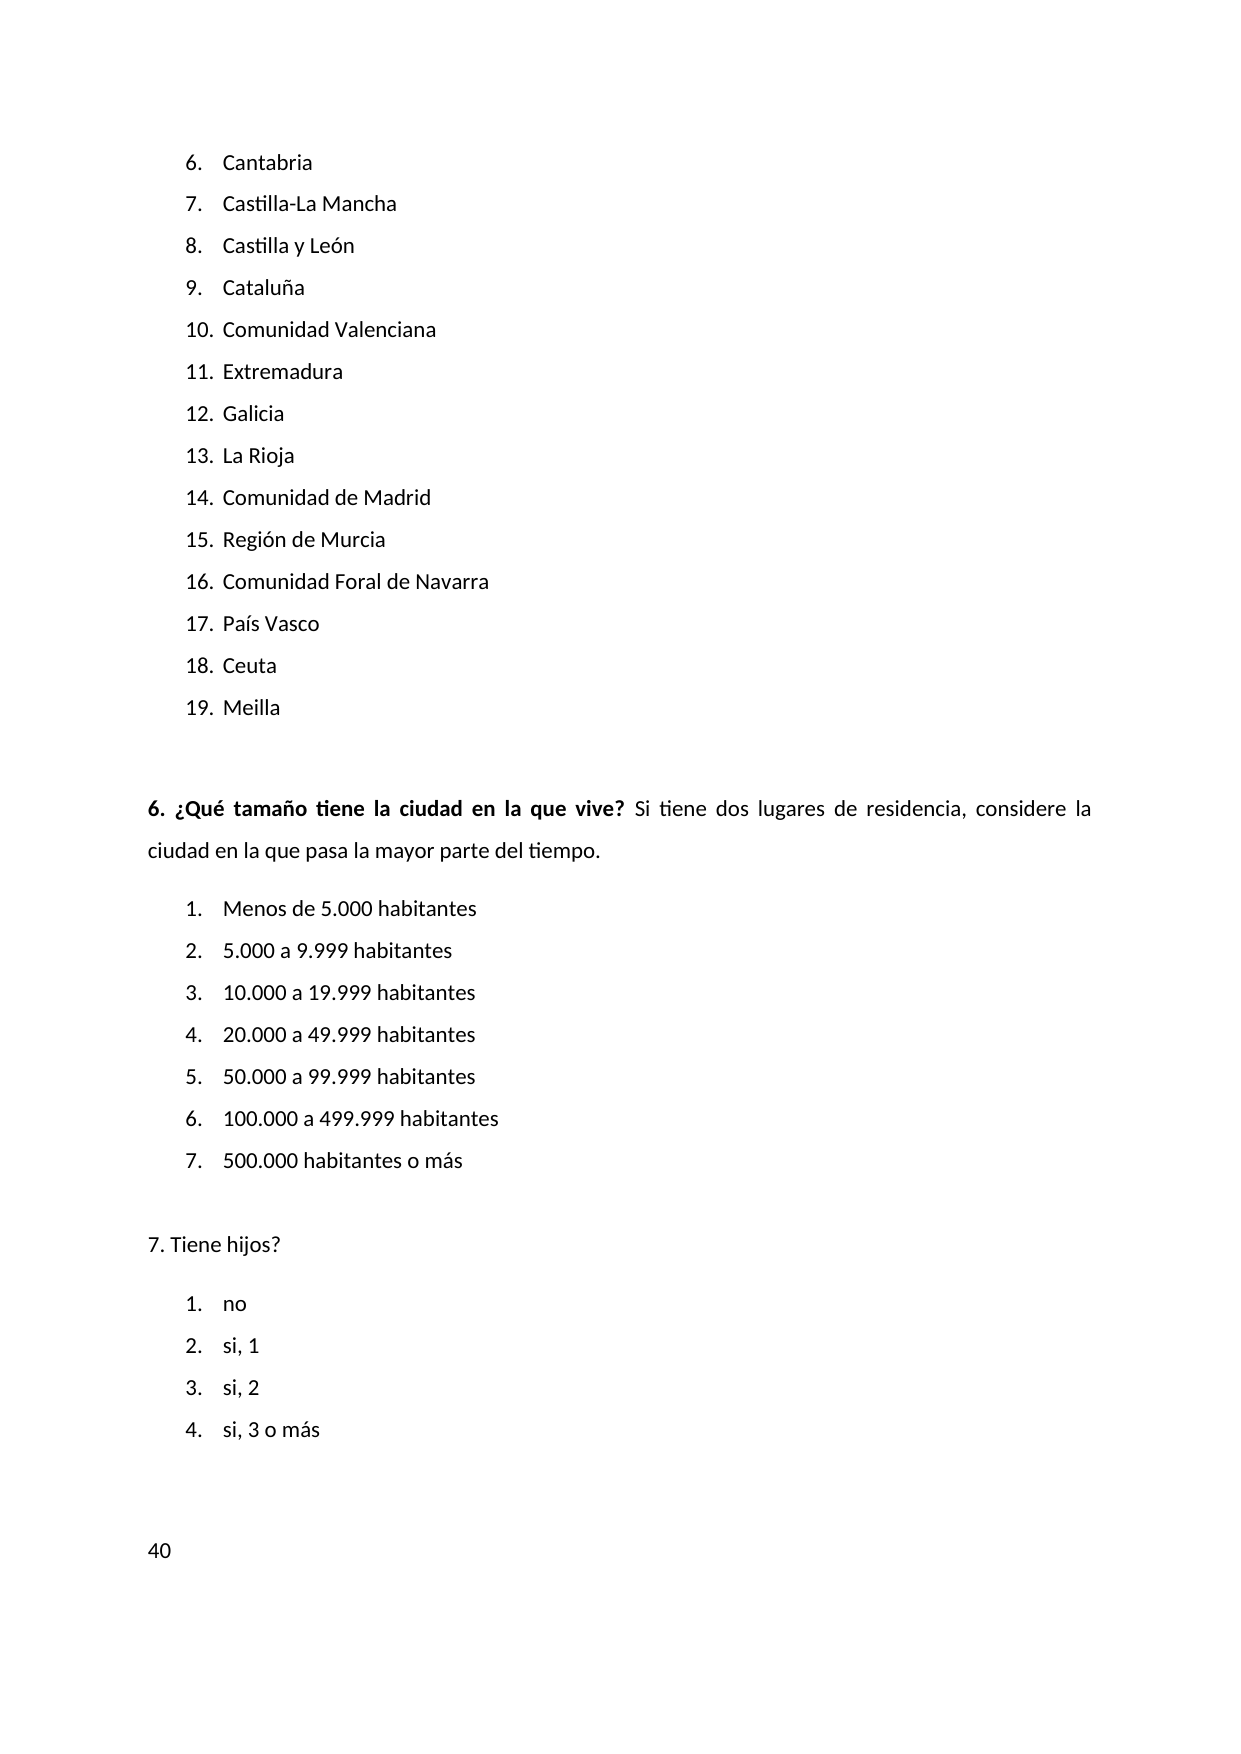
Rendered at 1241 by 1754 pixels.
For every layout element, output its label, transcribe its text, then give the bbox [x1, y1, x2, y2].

list Ceuta [185, 651, 1093, 679]
list 100.000 a 499.999 habitantes [185, 1104, 1093, 1132]
list La Rioja [185, 441, 1093, 469]
list Castilla-La Mancha [185, 189, 1093, 218]
list Región de Murcia [185, 525, 1093, 553]
list Cantabria [185, 148, 1093, 176]
list 20.000 a 49.999 habitantes [185, 1021, 1093, 1048]
list 5.000 a 9.999 habitantes [185, 937, 1093, 964]
list si, 3 o más [185, 1415, 1093, 1443]
list Comunidad de Madrid [185, 483, 1093, 511]
list si, 1 [185, 1331, 1093, 1359]
list Cataluña [185, 273, 1093, 302]
list Comunidad Foral de Navarra [185, 567, 1093, 595]
list Comunidad Valenciana [185, 316, 1093, 343]
text 6. ¿Qué tamaño tiene la ciudad en la que vive? Si tiene dos lugares de residencia, considere la ciudad en la que pasa la mayor parte del tiempo. [148, 794, 1093, 864]
list Extremadura [185, 357, 1093, 386]
list Meilla [185, 693, 1093, 721]
list Menos de 5.000 habitantes [185, 894, 1093, 923]
list 500.000 habitantes o más [185, 1146, 1093, 1174]
text 7. Tiene hijos? [148, 1230, 1093, 1258]
list no [185, 1289, 1093, 1317]
list si, 2 [185, 1373, 1093, 1401]
list Galicia [185, 399, 1093, 427]
list País Vasco [185, 609, 1093, 637]
list 50.000 a 99.999 habitantes [185, 1062, 1093, 1091]
list Castilla y León [185, 232, 1093, 259]
list 10.000 a 19.999 habitantes [185, 978, 1093, 1007]
